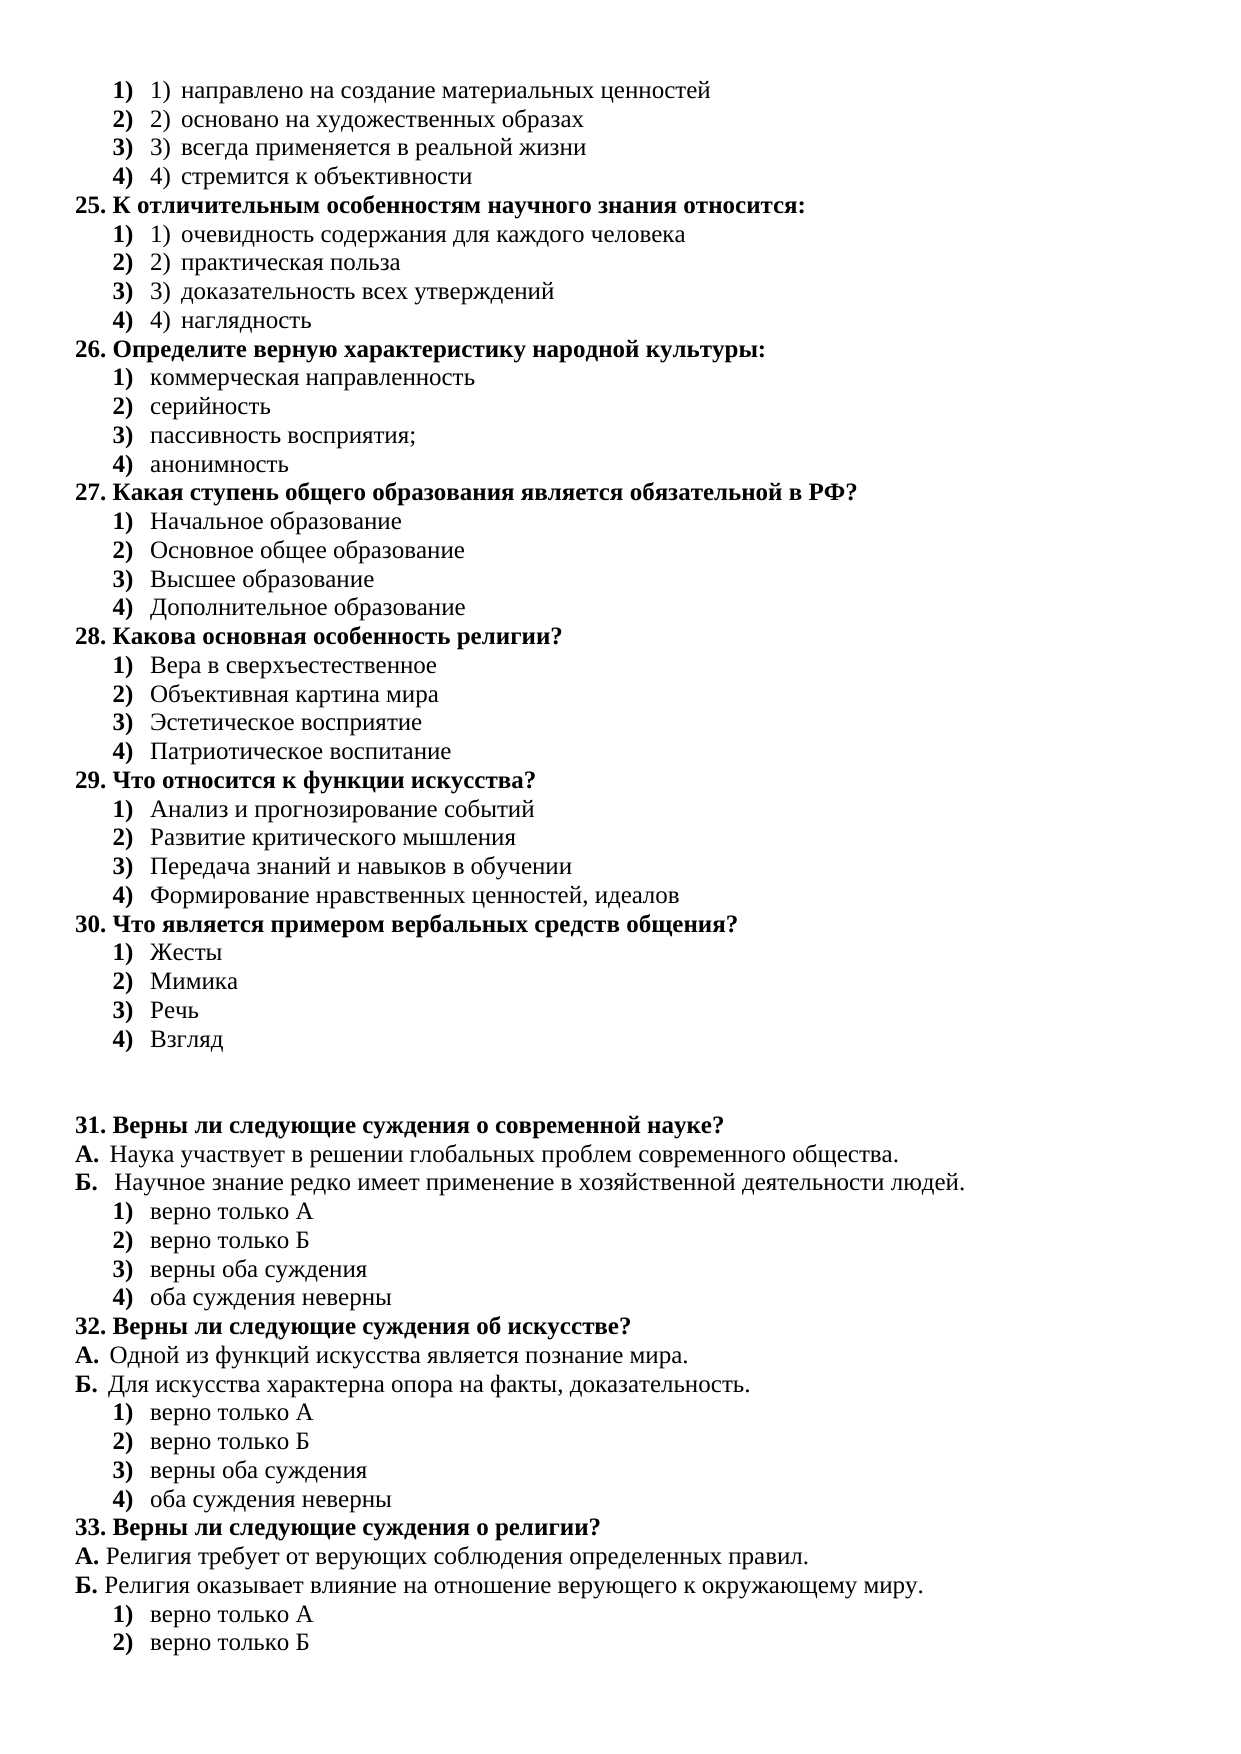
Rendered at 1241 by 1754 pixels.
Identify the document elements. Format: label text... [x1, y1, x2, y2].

text 27. Какая ступень общего образования является обязательной в РФ? [75, 477, 1165, 506]
list Объективная картина мира [112, 679, 1165, 707]
text А. Религия требует от верующих соблюдения определенных правил. [75, 1541, 1165, 1570]
list Передача знаний и навыков в обучении [112, 851, 1165, 880]
list Речь [112, 995, 1165, 1024]
list 2) практическая польза [112, 247, 1165, 276]
list Эстетическое восприятие [112, 707, 1165, 736]
text 25. К отличительным особенностям научного знания относится: [75, 190, 1165, 219]
list верно только Б [112, 1426, 1165, 1455]
list Жесты [112, 937, 1165, 966]
text А. Наука участвует в решении глобальных проблем современного общества. [75, 1139, 1165, 1167]
text Б. Религия оказывает влияние на отношение верующего к окружающему миру. [75, 1570, 1165, 1599]
list оба суждения неверны [112, 1484, 1165, 1512]
list 4) стремится к объективности [112, 161, 1165, 190]
text 26. Определите верную характеристику народной культуры: [75, 334, 1165, 362]
text 29. Что относится к функции искусства? [75, 765, 1165, 794]
text Б. Научное знание редко имеет применение в хозяйственной деятельности людей. [75, 1167, 1165, 1196]
list Вера в сверхъестественное [112, 650, 1165, 679]
list серийность [112, 391, 1165, 420]
list пассивность восприятия; [112, 420, 1165, 449]
list верны оба суждения [112, 1254, 1165, 1282]
list Анализ и прогнозирование событий [112, 794, 1165, 822]
list 3) доказательность всех утверждений [112, 276, 1165, 305]
text 33. Верны ли следующие суждения о религии? [75, 1512, 1165, 1541]
text 30. Что является примером вербальных средств общения? [75, 909, 1165, 937]
list верно только А [112, 1196, 1165, 1225]
list верно только А [112, 1397, 1165, 1426]
list верно только Б [112, 1225, 1165, 1254]
text Б. Для искусства характерна опора на факты, доказательность. [75, 1369, 1165, 1397]
list 4) наглядность [112, 305, 1165, 334]
list 3) всегда применяется в реальной жизни [112, 132, 1165, 161]
list анонимность [112, 449, 1165, 477]
list 2) основано на художественных образах [112, 104, 1165, 132]
list верно только А [112, 1599, 1165, 1627]
list Высшее образование [112, 564, 1165, 592]
list Развитие критического мышления [112, 822, 1165, 851]
text 32. Верны ли следующие суждения об искусстве? [75, 1311, 1165, 1340]
list коммерческая направленность [112, 362, 1165, 391]
text А. Одной из функций искусства является познание мира. [75, 1340, 1165, 1369]
list Начальное образование [112, 506, 1165, 535]
list Основное общее образование [112, 535, 1165, 564]
list Формирование нравственных ценностей, идеалов [112, 880, 1165, 909]
list Взгляд [112, 1024, 1165, 1052]
list Мимика [112, 966, 1165, 995]
list оба суждения неверны [112, 1282, 1165, 1311]
list 1) направлено на создание материальных ценностей [112, 75, 1165, 104]
list Патриотическое воспитание [112, 736, 1165, 765]
text 28. Какова основная особенность религии? [75, 621, 1165, 650]
list верны оба суждения [112, 1455, 1165, 1484]
list Дополнительное образование [112, 592, 1165, 621]
list верно только Б [112, 1627, 1165, 1656]
list 1) очевидность содержания для каждого человека [112, 219, 1165, 247]
text 31. Верны ли следующие суждения о современной науке? [75, 1110, 1165, 1139]
